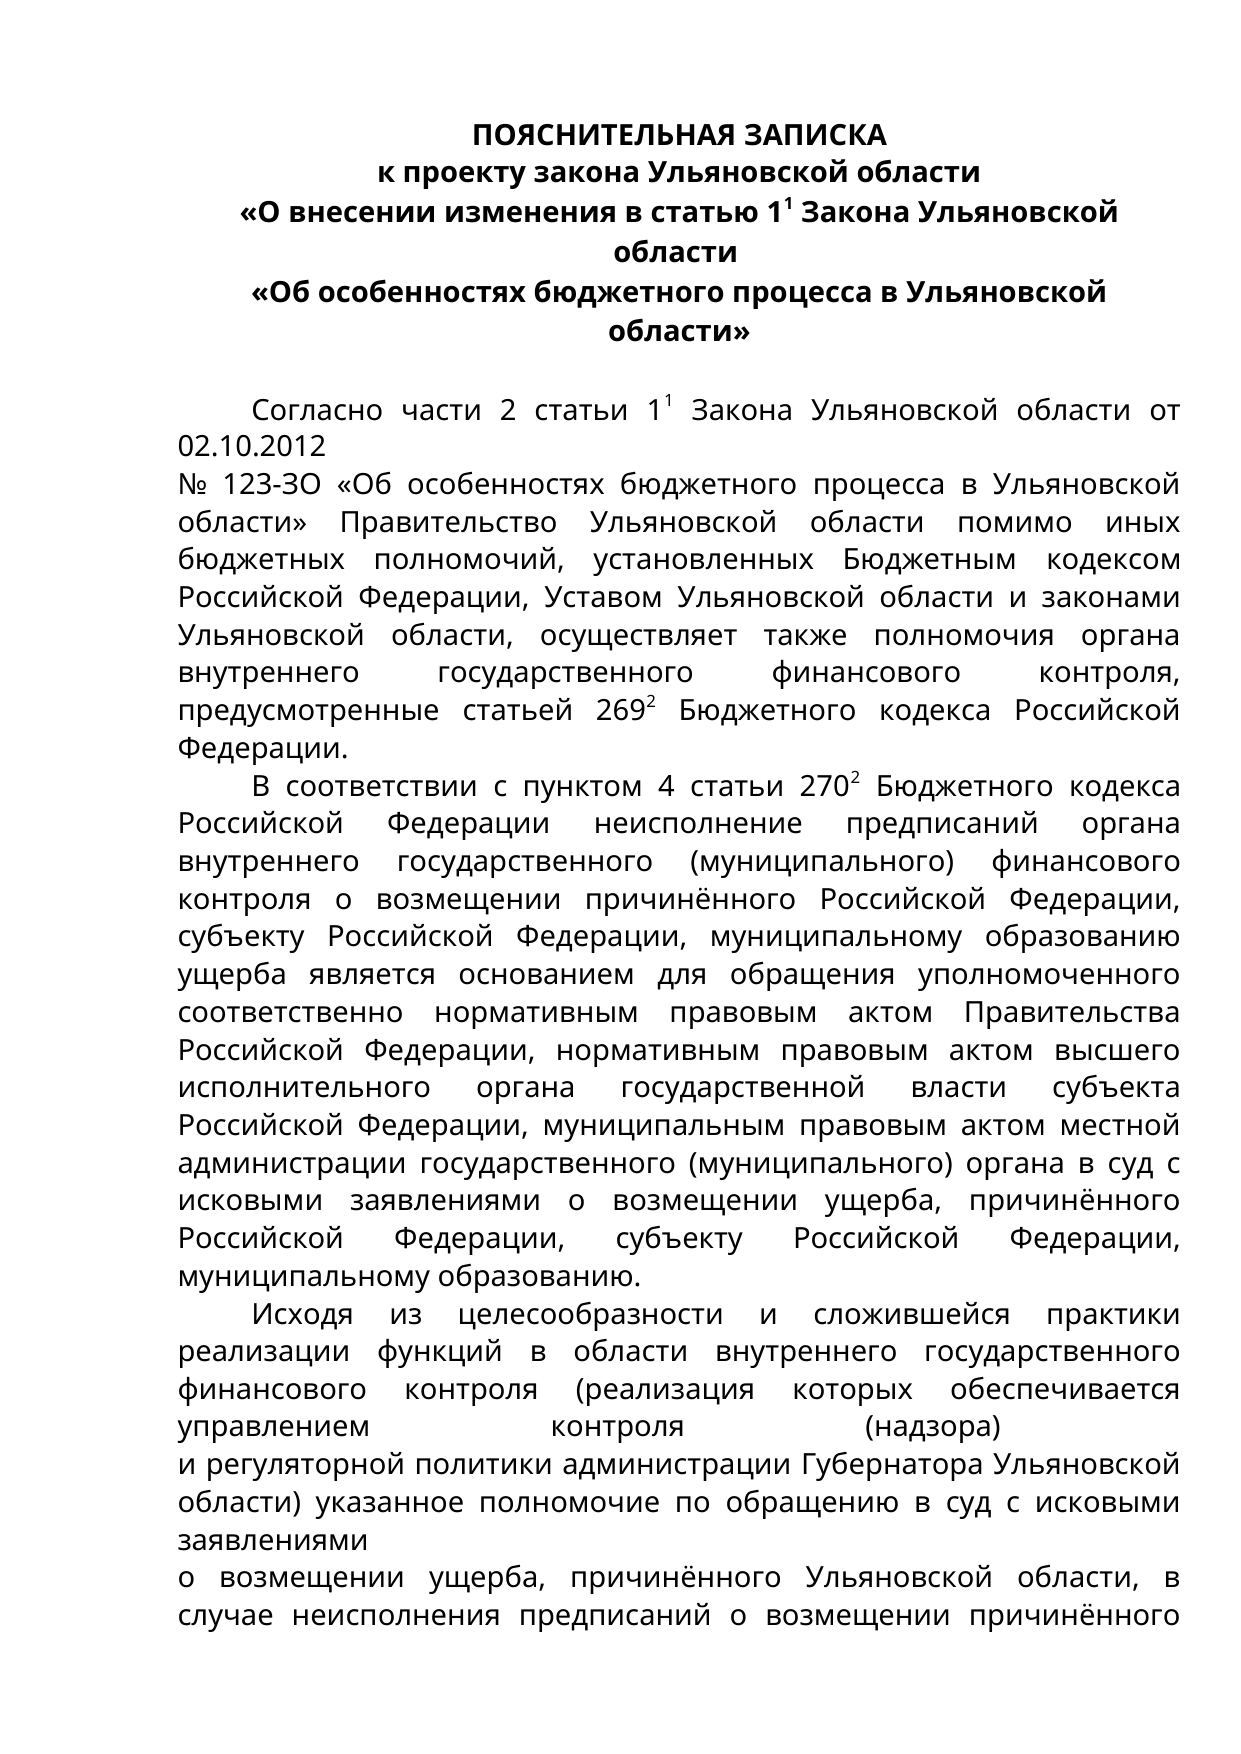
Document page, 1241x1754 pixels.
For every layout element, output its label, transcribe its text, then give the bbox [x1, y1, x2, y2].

text Согласно части 2 статьи 11 Закона Ульяновской области от 02.10.2012 № 123-ЗО «Об особенностях бюджетного процесса в Ульяновской области» Правительство Ульяновской области помимо иных бюджетных полномочий, установленных Бюджетным кодексом Российской Федерации, Уставом Ульяновской области и законами Ульяновской области, осуществляет также полномочия органа внутреннего государственного финансового контроля, предусмотренные статьей 2692 Бюджетного кодекса Российской Федерации. [177, 390, 1181, 767]
title ПОЯСНИТЕЛЬНАЯ ЗАПИСКА [177, 118, 1181, 152]
title «О внесении изменения в статью 11 Закона Ульяновской области «Об особенностях бюджетного процесса в Ульяновской области» [177, 191, 1181, 350]
text В соответствии с пунктом 4 статьи 2702 Бюджетного кодекса Российской Федерации неисполнение предписаний органа внутреннего государственного (муниципального) финансового контроля о возмещении причинённого Российской Федерации, субъекту Российской Федерации, муниципальному образованию ущерба является основанием для обращения уполномоченного соответственно нормативным правовым актом Правительства Российской Федерации, нормативным правовым актом высшего исполнительного органа государственной власти субъекта Российской Федерации, муниципальным правовым актом местной администрации государственного (муниципального) органа в суд с исковыми заявлениями о возмещении ущерба, причинённого Российской Федерации, субъекту Российской Федерации, муниципальному образованию. [177, 767, 1181, 1295]
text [177, 1295, 1181, 1634]
title к проекту закона Ульяновской области [177, 152, 1181, 191]
